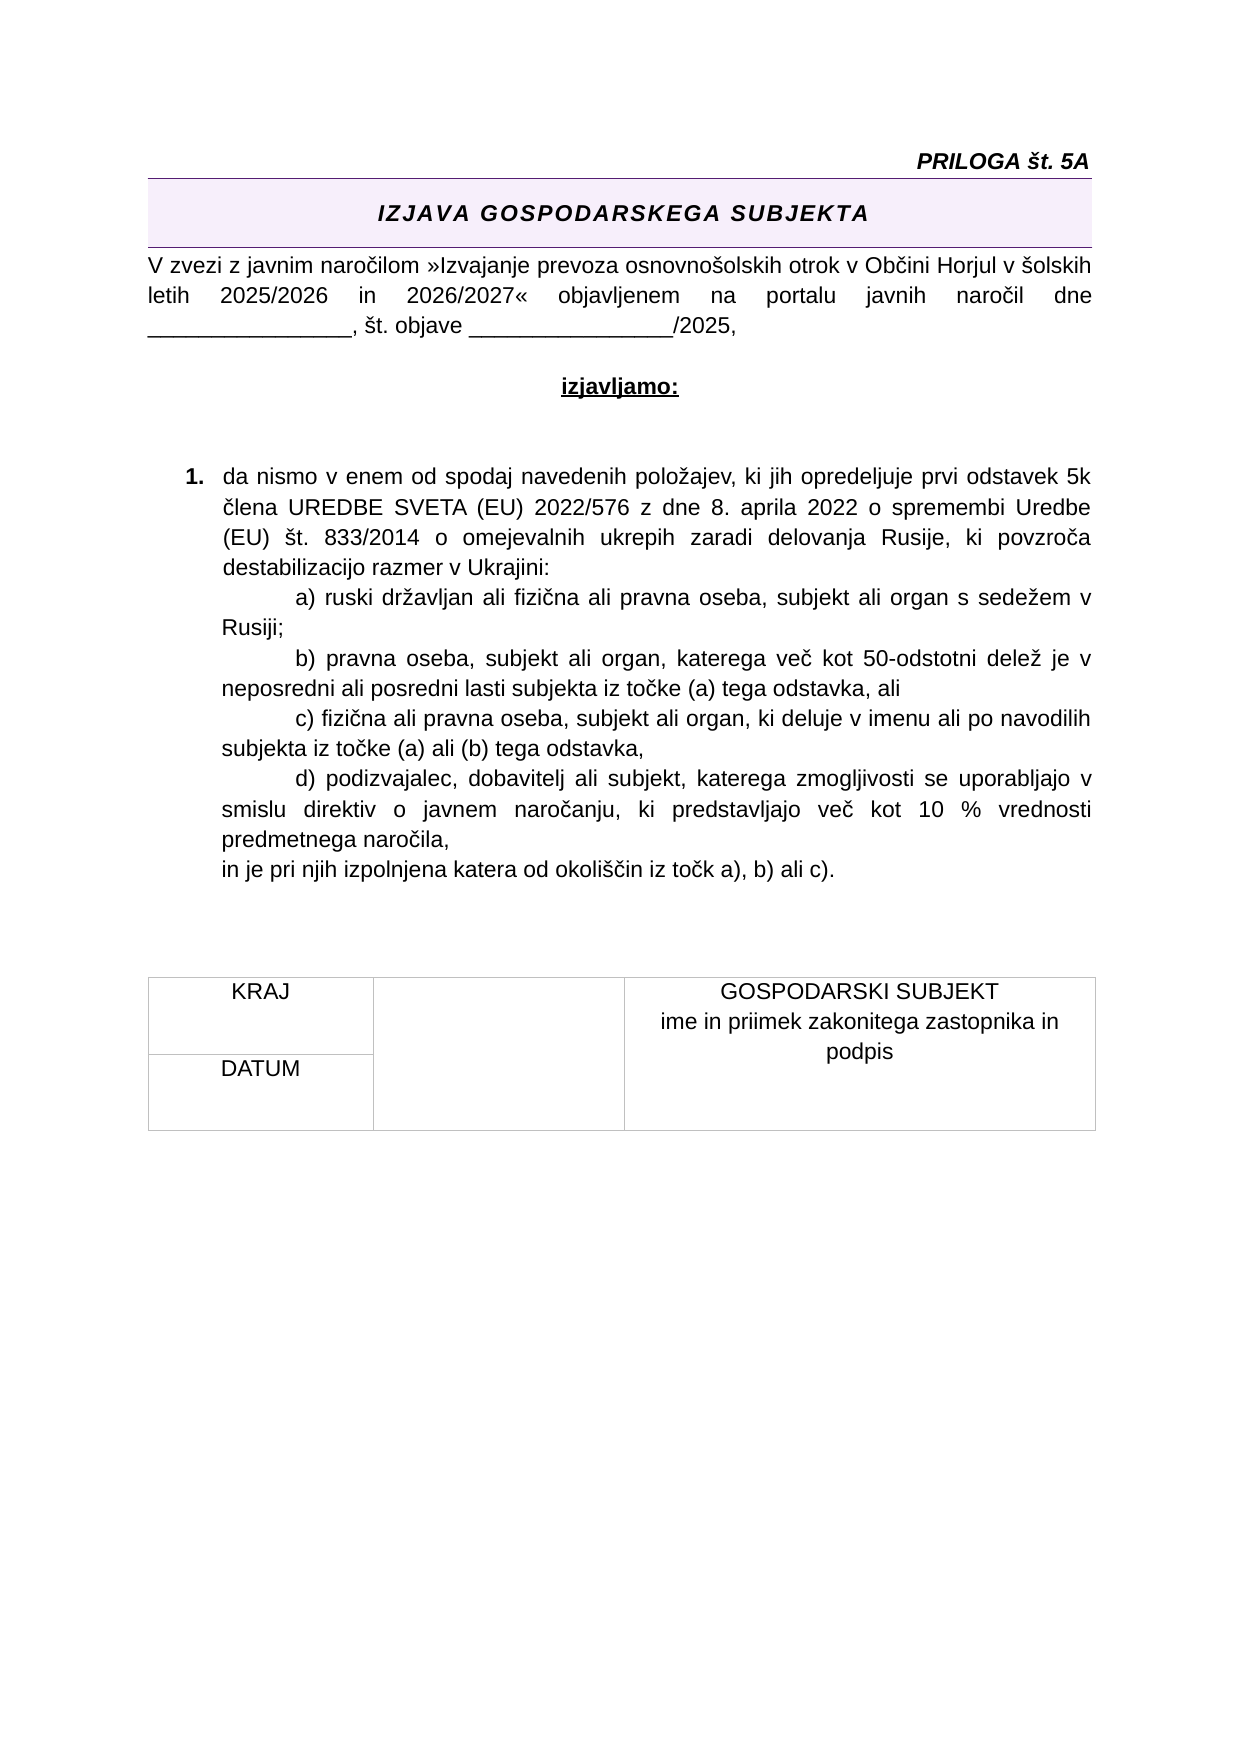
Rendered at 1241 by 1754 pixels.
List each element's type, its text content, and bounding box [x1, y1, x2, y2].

text b) pravna oseba, subjekt ali organ, katerega več kot 50-odstotni delež je v neposredni ali posredni lasti subjekta iz točke (a) tega odstavka, ali [221, 644, 1092, 701]
list da nismo v enem od spodaj navedenih položajev, ki jih opredeljuje prvi odstavek 5k člena UREDBE SVETA (EU) 2022/576 z dne 8. aprila 2022 o spremembi Uredbe (EU) št. 833/2014 o omejevalnih ukrepih zaradi delovanja Rusije, ki povzroča destabilizacijo razmer v Ukrajini: [185, 463, 1092, 580]
text IZJAVA GOSPODARSKEGA SUBJEKTA [148, 179, 1092, 247]
table_cell DATUM [149, 1055, 373, 1130]
text in je pri njih izpolnjena katera od okoliščin iz točk a), b) ali c). [148, 856, 1092, 882]
text a) ruski državljan ali fizična ali pravna oseba, subjekt ali organ s sedežem v Rusiji; [221, 584, 1092, 641]
text d) podizvajalec, dobavitelj ali subjekt, katerega zmogljivosti se uporabljajo v smislu direktiv o javnem naročanju, ki predstavljajo več kot 10 % vrednosti predmetnega naročila, [221, 765, 1092, 852]
table_header KRAJ [149, 978, 373, 1054]
table_header [374, 978, 624, 1130]
text izjavljamo: [148, 373, 1092, 399]
text c) fizična ali pravna oseba, subjekt ali organ, ki deluje v imenu ali po navodilih subjekta iz točke (a) ali (b) tega odstavka, [221, 705, 1092, 762]
text V zvezi z javnim naročilom »Izvajanje prevoza osnovnošolskih otrok v Občini Horjul v šolskih letih 2025/2026 in 2026/2027« objavljenem na portalu javnih naročil dne ________________, št. objave ________________/2025, [148, 252, 1092, 339]
text PRILOGA št. 5A [148, 148, 1092, 174]
table_header GOSPODARSKI SUBJEKT ime in priimek zakonitega zastopnika in podpis [625, 978, 1095, 1130]
